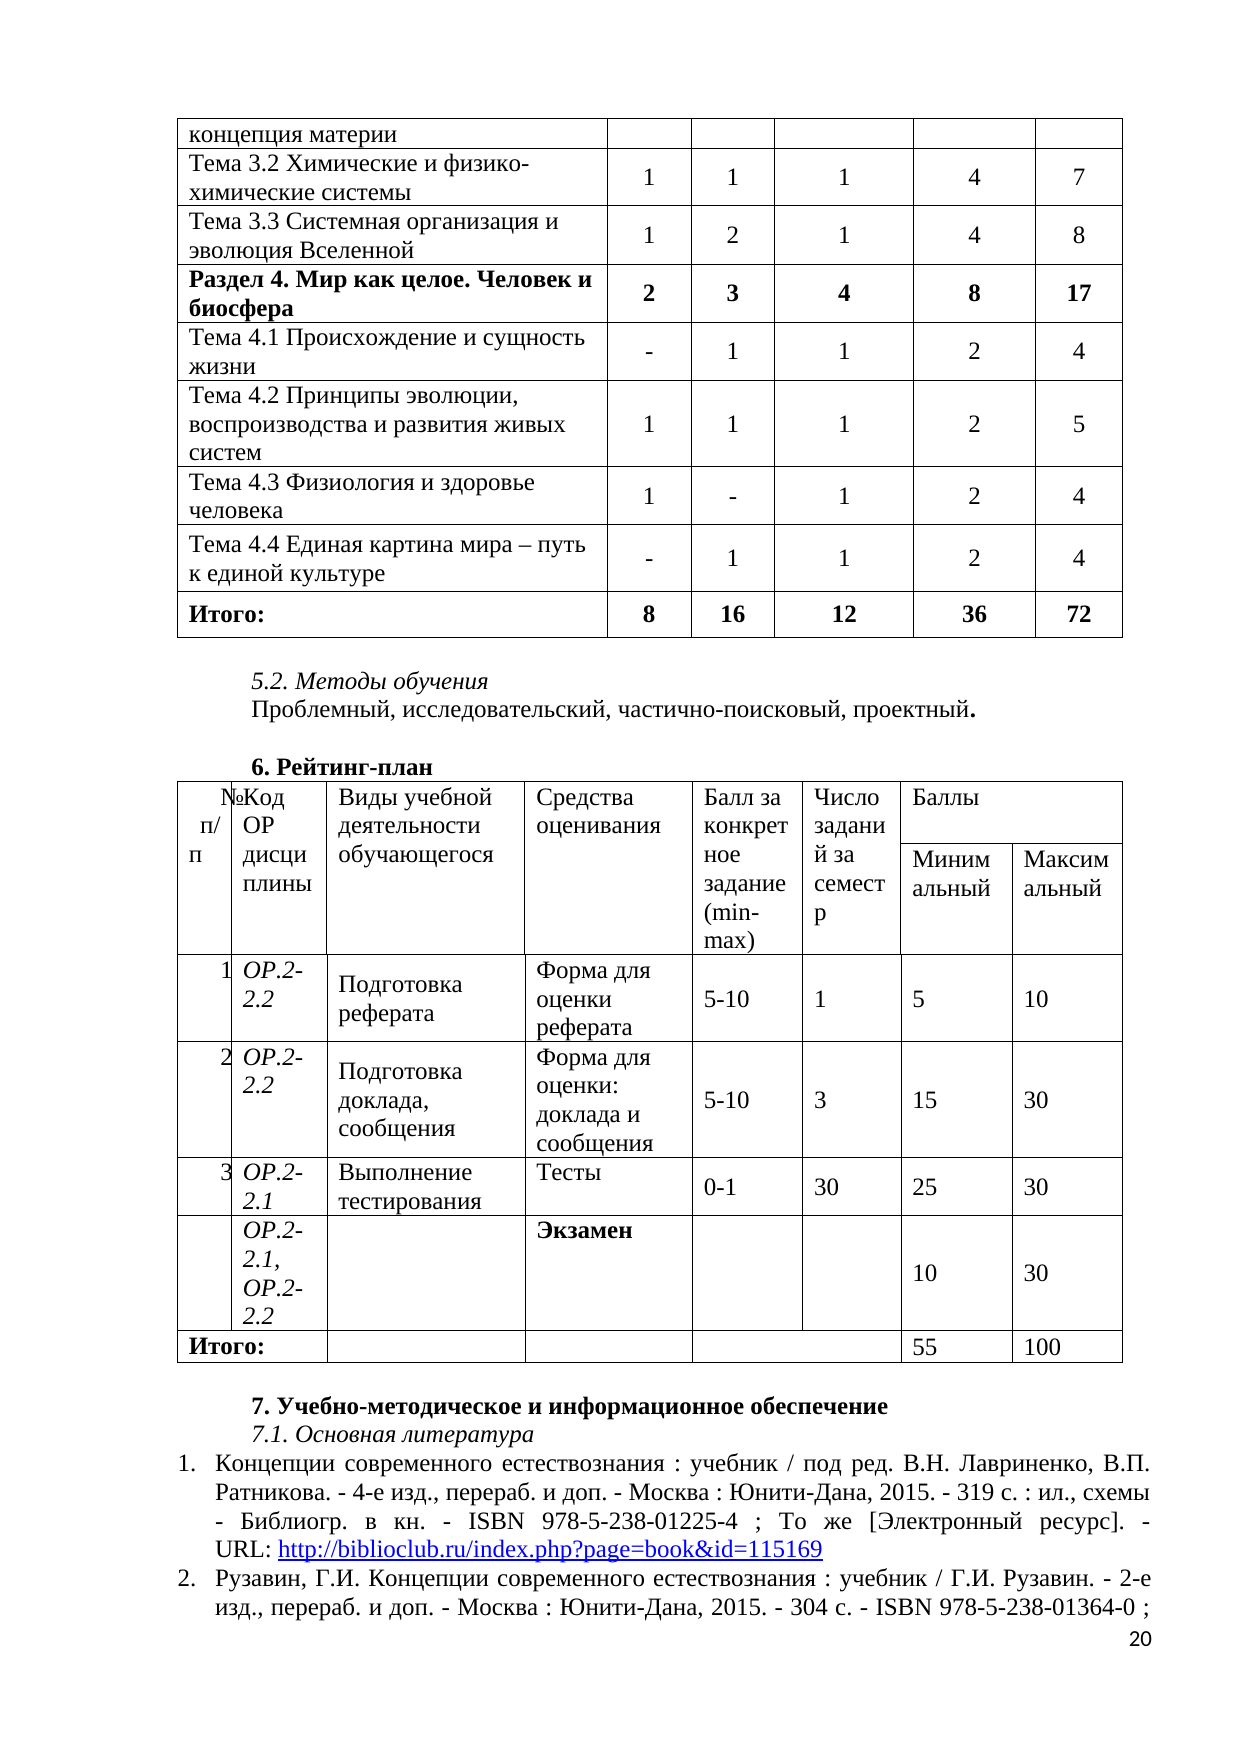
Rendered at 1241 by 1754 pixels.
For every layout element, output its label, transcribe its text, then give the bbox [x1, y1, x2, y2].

table_cell 4 [914, 206, 1035, 263]
table_cell 1 [775, 323, 913, 379]
table_cell [328, 1216, 525, 1330]
table_cell - [608, 525, 691, 591]
table_cell [526, 1331, 692, 1361]
table_cell ОР.2-2.1, ОР.2-2.2 [232, 1216, 327, 1330]
table_cell 2 [914, 323, 1035, 379]
text 6. Рейтинг-план [177, 752, 1152, 781]
table_cell 1 [775, 381, 913, 466]
table_cell Максимальный [1013, 844, 1122, 954]
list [177, 1563, 1152, 1621]
table_cell 3 [178, 1158, 231, 1215]
table_cell 2 [914, 525, 1035, 591]
table_cell - [692, 467, 774, 524]
table_cell 2 [608, 265, 691, 321]
table_cell Тема 4.4 Единая картина мира – путь к единой культуре [178, 525, 607, 591]
table_cell 12 [775, 592, 913, 637]
table_header Виды учебной деятельности обучающегося [327, 782, 524, 954]
table_cell 30 [1013, 1216, 1122, 1330]
table_cell 1 [692, 149, 774, 205]
table_cell 4 [1036, 323, 1122, 379]
table_cell 1 [608, 119, 691, 147]
table_cell 1 [178, 955, 231, 1041]
table_cell Итого: [178, 1331, 327, 1361]
table_header Средства оценивания [525, 782, 692, 954]
table_header Код ОР дисциплины [232, 782, 326, 954]
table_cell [178, 119, 607, 147]
table_header № п/п [178, 782, 231, 954]
text 7.1. Основная литература [177, 1419, 1152, 1448]
table_cell 2 [914, 467, 1035, 524]
table_cell Раздел 4. Мир как целое. Человек и биосфера [178, 265, 607, 321]
table_cell 1 [775, 467, 913, 524]
table_cell 1 [775, 149, 913, 205]
list Концепции современного естествознания : учебник / под ред. В.Н. Лавриненко, В.П. Ратникова. - 4-е изд., перераб. и доп. - Москва : Юнити-Дана, 2015. - 319 с. : ил., схемы - Библиогр. в кн. - ISBN 978-5-238-01225-4 ; То же [Электронный ресурс]. - URL: http://biblioclub.ru/index.php?page=book&id=115169 [177, 1448, 1152, 1563]
table_cell 5 [1036, 381, 1122, 466]
table_cell 30 [803, 1158, 901, 1215]
table_cell 10 [902, 1216, 1012, 1330]
table_cell [328, 1331, 525, 1361]
table_cell 2 [692, 206, 774, 263]
table_cell 5 [902, 955, 1012, 1041]
table_header Число заданий за семестр [803, 782, 900, 954]
table_cell 5-10 [693, 1042, 802, 1157]
table_cell 1 [692, 381, 774, 466]
table_cell 100 [1013, 1331, 1122, 1361]
table_cell Тема 3.3 Системная организация и эволюция Вселенной [178, 206, 607, 263]
table_cell 72 [1036, 592, 1122, 637]
table_cell Выполнение тестирования [328, 1158, 525, 1215]
table_cell 30 [1013, 1158, 1122, 1215]
table_cell Форма для оценки реферата [526, 955, 692, 1041]
table_cell Форма для оценки: доклада и сообщения [526, 1042, 692, 1157]
table_cell Тема 4.3 Физиология и здоровье человека [178, 467, 607, 524]
table_cell 8 [1036, 206, 1122, 263]
table_cell [803, 1216, 901, 1330]
table_cell 55 [902, 1331, 1012, 1361]
table_cell Подготовка реферата [328, 955, 525, 1041]
table_cell 4 [1036, 467, 1122, 524]
table_cell ОР.2-2.2 [232, 1042, 327, 1157]
table_cell 4 [914, 119, 1035, 147]
table_cell 16 [692, 592, 774, 637]
table_cell Тема 4.2 Принципы эволюции, воспроизводства и развития живых систем [178, 381, 607, 466]
table_cell 1 [692, 323, 774, 379]
table_cell 1 [608, 381, 691, 466]
table_cell Тесты [526, 1158, 692, 1215]
table_cell 2 [692, 119, 774, 147]
table_cell 2 [914, 381, 1035, 466]
table_cell 1 [775, 525, 913, 591]
table_cell 30 [1013, 1042, 1122, 1157]
table_cell 1 [775, 206, 913, 263]
table_cell 3 [803, 1042, 901, 1157]
table_cell - [608, 323, 691, 379]
text 5.2. Методы обучения [177, 666, 1152, 694]
table_cell Подготовка доклада, сообщения [328, 1042, 525, 1157]
table_cell 2 [178, 1042, 231, 1157]
table_cell 4 [1036, 525, 1122, 591]
table_cell 7 [1036, 149, 1122, 205]
table_cell 8 [608, 592, 691, 637]
table_cell 10 [1013, 955, 1122, 1041]
table_cell [178, 1216, 231, 1330]
table_cell 1 [608, 149, 691, 205]
table_cell ОР.2-2.1 [232, 1158, 327, 1215]
table_header Балл за конкретное задание (min-max) [693, 782, 802, 954]
table_cell 15 [902, 1042, 1012, 1157]
table_cell 17 [1036, 265, 1122, 321]
table_cell 5-10 [693, 955, 802, 1041]
table_cell 36 [914, 592, 1035, 637]
text Проблемный, исследовательский, частично-поисковый, проектный. [177, 694, 1152, 723]
table_cell ОР.2-2.2 [232, 955, 327, 1041]
table_cell [693, 1216, 802, 1330]
table_cell 4 [914, 149, 1035, 205]
table_cell 1 [608, 467, 691, 524]
table_cell 8 [914, 265, 1035, 321]
table_header Баллы [901, 782, 1122, 843]
table_cell Минимальный [901, 844, 1012, 954]
table_cell Тема 4.1 Происхождение и сущность жизни [178, 323, 607, 379]
table_cell [693, 1331, 901, 1361]
table_cell Тема 3.2 Химические и физико-химические системы [178, 149, 607, 205]
table_cell 0-1 [693, 1158, 802, 1215]
table_cell 8 [1036, 119, 1122, 147]
table_cell 1 [803, 955, 901, 1041]
table_cell 1 [608, 206, 691, 263]
table_cell 3 [692, 265, 774, 321]
text 7. Учебно-методическое и информационное обеспечение [177, 1391, 1152, 1419]
table_cell Экзамен [526, 1216, 692, 1330]
table_cell Итого: [178, 592, 607, 637]
table_cell 25 [902, 1158, 1012, 1215]
table_cell 1 [775, 119, 913, 147]
table_cell 1 [692, 525, 774, 591]
table_cell 4 [775, 265, 913, 321]
